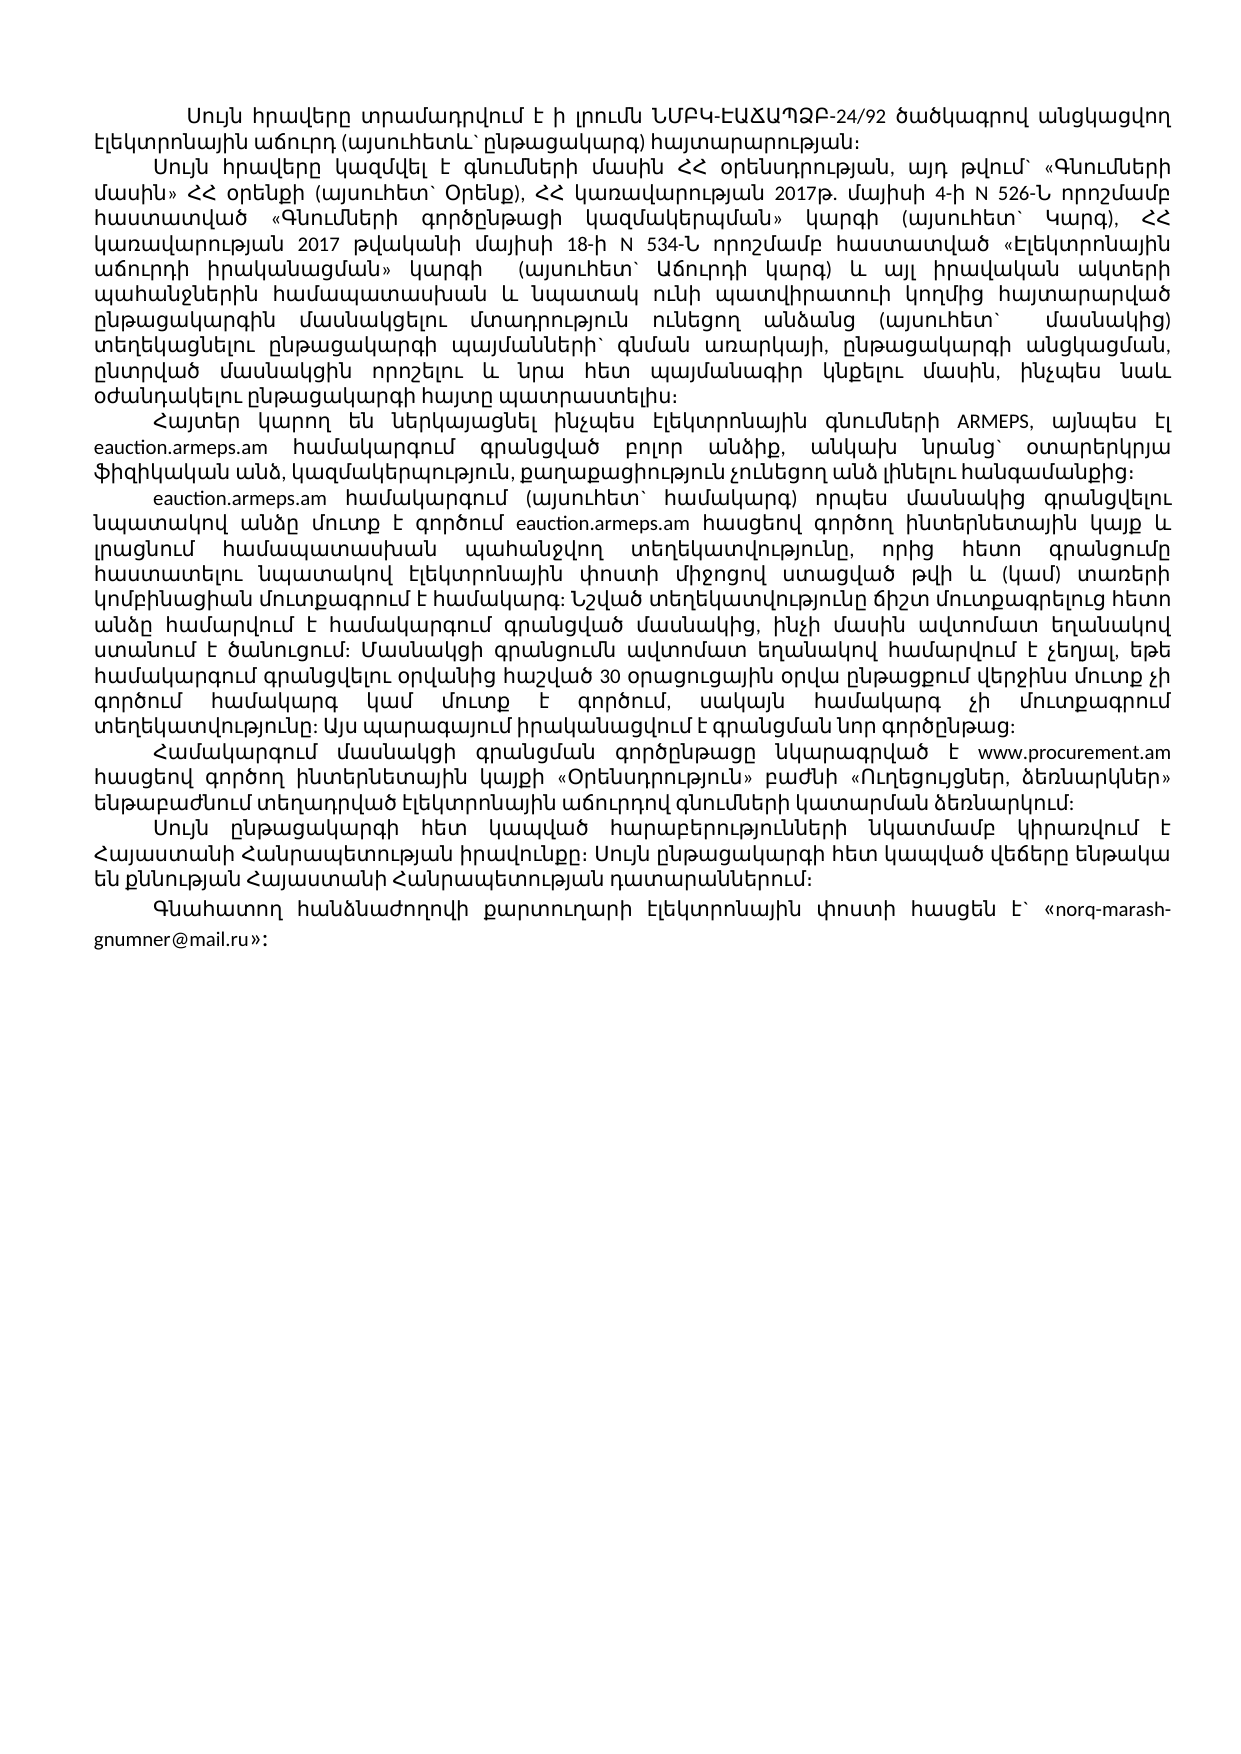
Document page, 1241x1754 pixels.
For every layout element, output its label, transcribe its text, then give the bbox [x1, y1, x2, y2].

text Հայտեր կարող են ներկայացնել ինչպես էլեկտրոնային գնումների ARMEPS, այնպես էլ eauction.armeps.am համակարգում գրանցված բոլոր անձիք, անկախ նրանց` օտարերկրյա ֆիզիկական անձ, կազմակերպություն, քաղաքացիություն չունեցող անձ լինելու հանգամանքից։ [94, 409, 1171, 485]
text Սույն հրավերը կազմվել է գնումների մասին ՀՀ օրենսդրության, այդ թվում` «Գնումների մասին» ՀՀ օրենքի (այսուհետ` Օրենք), ՀՀ կառավարության 2017թ. մայիսի 4-ի N 526-Ն որոշմամբ հաստատված «Գնումների գործընթացի կազմակերպման» կարգի (այսուհետ` Կարգ), ՀՀ կառավարության 2017 թվականի մայիսի 18-ի N 534-Ն որոշմամբ հաստատված «Էլեկտրոնային աճուրդի իրականացման» կարգի (այսուհետ` Աճուրդի կարգ) և այլ իրավական ակտերի պահանջներին համապատասխան և նպատակ ունի պատվիրատուի կողմից հայտարարված ընթացակարգին մասնակցելու մտադրություն ունեցող անձանց (այսուհետ` մասնակից) տեղեկացնելու ընթացակարգի պայմանների` գնման առարկայի, ընթացակարգի անցկացման, ընտրված մասնակցին որոշելու և նրա հետ պայմանագիր կնքելու մասին, ինչպես նաև օժանդակելու ընթացակարգի հայտը պատրաստելիս։ [94, 154, 1171, 409]
text eauction.armeps.am համակարգում (այսուհետ` համակարգ) որպես մասնակից գրանցվելու նպատակով անձը մուտք է գործում eauction.armeps.am հասցեով գործող ինտերնետային կայք և լրացնում համապատասխան պահանջվող տեղեկատվությունը, որից հետո գրանցումը հաստատելու նպատակով էլեկտրոնային փոստի միջոցով ստացված թվի և (կամ) տառերի կոմբինացիան մուտքագրում է համակարգ: Նշված տեղեկատվությունը ճիշտ մուտքագրելուց հետո անձը համարվում է համակարգում գրանցված մասնակից, ինչի մասին ավտոմատ եղանակով ստանում է ծանուցում: Մասնակցի գրանցումն ավտոմատ եղանակով համարվում է չեղյալ, եթե համակարգում գրանցվելու օրվանից հաշված 30 օրացուցային օրվա ընթացքում վերջինս մուտք չի գործում համակարգ կամ մուտք է գործում, սակայն համակարգ չի մուտքագրում տեղեկատվությունը: Այս պարագայում իրականացվում է գրանցման նոր գործընթաց: [94, 485, 1171, 739]
text Սույն ընթացակարգի հետ կապված հարաբերությունների նկատմամբ կիրառվում է Հայաստանի Հանրապետության իրավունքը։ Սույն ընթացակարգի հետ կապված վեճերը ենթակա են քննության Հայաստանի Հանրապետության դատարաններում։ [94, 815, 1171, 892]
text Համակարգում մասնակցի գրանցման գործընթացը նկարագրված է www.procurement.am հասցեով գործող ինտերնետային կայքի «Օրենսդրություն» բաժնի «Ուղեցույցներ, ձեռնարկներ» ենթաբաժնում տեղադրված էլեկտրոնային աճուրդով գնումների կատարման ձեռնարկում: [94, 739, 1171, 815]
text Գնահատող հանձնաժողովի քարտուղարի էլեկտրոնային փոստի հասցեն է` «norq-marash-gnumner@mail.ru»: [94, 892, 1171, 953]
text Սույն հրավերը տրամադրվում է ի լրումն ՆՄԲԿ-ԷԱՃԱՊՁԲ-24/92 ծածկագրով անցկացվող էլեկտրոնային աճուրդ (այսուհետև` ընթացակարգ) հայտարարության։ [94, 104, 1171, 154]
